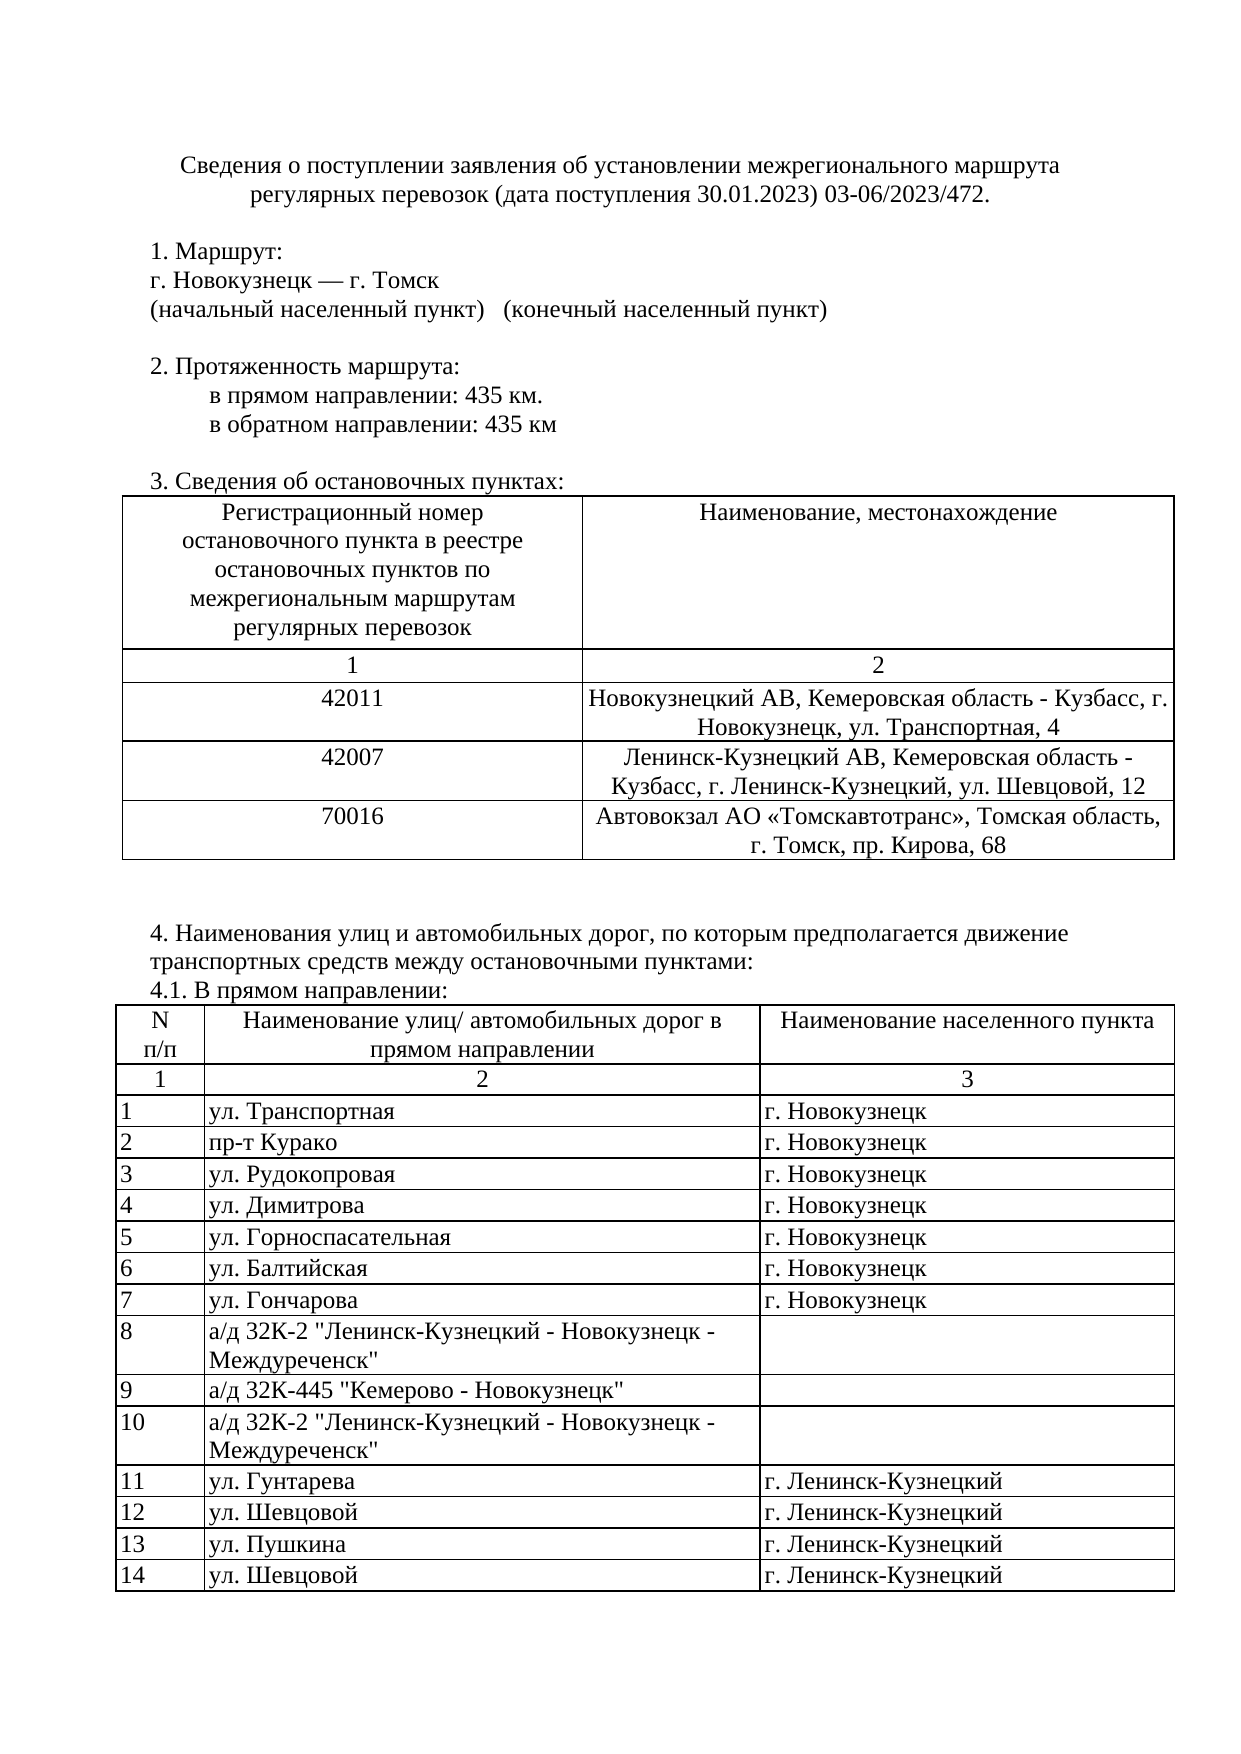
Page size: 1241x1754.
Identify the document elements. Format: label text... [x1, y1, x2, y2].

table_cell ул. Горноспасательная [205, 1222, 759, 1252]
table_header Наименование, местонахождение [583, 497, 1173, 648]
table_cell ул. Шевцовой [205, 1497, 759, 1527]
table_cell 10 [117, 1407, 204, 1464]
table_cell [761, 1407, 1174, 1464]
text 1. Маршрут: [150, 236, 1090, 265]
table_cell ул. Балтийская [205, 1253, 759, 1283]
table_cell г. Новокузнецк [761, 1127, 1174, 1157]
text 2. Протяженность маршрута: [150, 351, 1090, 380]
text 3. Сведения об остановочных пунктах: [150, 466, 1090, 495]
table_cell 2 [205, 1065, 759, 1094]
text г. Новокузнецк — г. Томск [150, 265, 1090, 294]
table_cell ул. Димитрова [205, 1190, 759, 1220]
table_cell 6 [117, 1253, 204, 1283]
table_cell 3 [117, 1159, 204, 1189]
table_cell ул. Пушкина [205, 1529, 759, 1558]
table_cell ул. Гунтарева [205, 1466, 759, 1496]
text 4. Наименования улиц и автомобильных дорог, по которым предполагается движение транспортных средств между остановочными пунктами: [150, 918, 1090, 975]
table_cell 12 [117, 1497, 204, 1527]
table_cell а/д 32К-2 "Ленинск-Кузнецкий - Новокузнецк - Междуреченск" [205, 1407, 759, 1464]
table_cell 8 [117, 1316, 204, 1374]
table_cell ул. Рудокопровая [205, 1159, 759, 1189]
table_cell 42007 [123, 742, 582, 799]
table_cell 7 [117, 1285, 204, 1314]
table_header N п/п [117, 1006, 204, 1063]
table_cell г. Ленинск-Кузнецкий [761, 1466, 1174, 1496]
table_cell 1 [117, 1065, 204, 1094]
table_cell ул. Гончарова [205, 1285, 759, 1314]
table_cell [761, 1560, 1174, 1590]
table_cell Ленинск-Кузнецкий АВ, Кемеровская область - Кузбасс, г. Ленинск-Кузнецкий, ул. Шевцовой, 12 [583, 742, 1173, 799]
table_cell 9 [117, 1375, 204, 1405]
table_cell 42011 [123, 683, 582, 740]
table_cell г. Ленинск-Кузнецкий [761, 1529, 1174, 1558]
table_cell г. Новокузнецк [761, 1190, 1174, 1220]
text Сведения о поступлении заявления об установлении межрегионального маршрута регулярных перевозок (дата поступления 30.01.2023) 03-06/2023/472. [150, 150, 1090, 207]
text 4.1. В прямом направлении: [150, 975, 1090, 1004]
table_header Наименование улиц/ автомобильных дорог в прямом направлении [205, 1006, 759, 1063]
table_cell 1 [117, 1096, 204, 1126]
text в прямом направлении: 435 км. [150, 380, 1090, 409]
table_cell пр-т Курако [205, 1127, 759, 1157]
table_cell а/д 32К-445 "Кемерово - Новокузнецк" [205, 1375, 759, 1405]
table_cell 2 [117, 1127, 204, 1157]
table_cell а/д 32К-2 "Ленинск-Кузнецкий - Новокузнецк - Междуреченск" [205, 1316, 759, 1374]
table_cell 14 [117, 1560, 204, 1590]
table_cell 70016 [123, 801, 582, 858]
table_cell г. Новокузнецк [761, 1159, 1174, 1189]
text (начальный населенный пункт) (конечный населенный пункт) [150, 294, 1090, 322]
table_header Наименование населенного пункта [761, 1006, 1174, 1063]
table_cell г. Новокузнецк [761, 1222, 1174, 1252]
table_cell 4 [117, 1190, 204, 1220]
table_cell 13 [117, 1529, 204, 1558]
table_cell Новокузнецкий АВ, Кемеровская область - Кузбасс, г. Новокузнецк, ул. Транспортная, 4 [583, 683, 1173, 740]
table_cell ул. Шевцовой [205, 1560, 759, 1590]
table_header Регистрационный номер остановочного пункта в реестре остановочных пунктов по межрегиональным маршрутам регулярных перевозок [123, 497, 582, 648]
table_cell г. Новокузнецк [761, 1253, 1174, 1283]
table_cell 2 [583, 650, 1173, 681]
table_cell [761, 1375, 1174, 1405]
table_cell 5 [117, 1222, 204, 1252]
table_cell 11 [117, 1466, 204, 1496]
table_cell г. Новокузнецк [761, 1096, 1174, 1126]
table_cell 3 [761, 1065, 1174, 1094]
table_cell г. Новокузнецк [761, 1285, 1174, 1314]
table_cell [761, 1316, 1174, 1374]
table_cell ул. Транспортная [205, 1096, 759, 1126]
table_cell Автовокзал АО «Томскавтотранс», Томская область, г. Томск, пр. Кирова, 68 [583, 801, 1173, 858]
table_cell г. Ленинск-Кузнецкий [761, 1497, 1174, 1527]
text в обратном направлении: 435 км [150, 409, 1090, 437]
table_cell 1 [123, 650, 582, 681]
